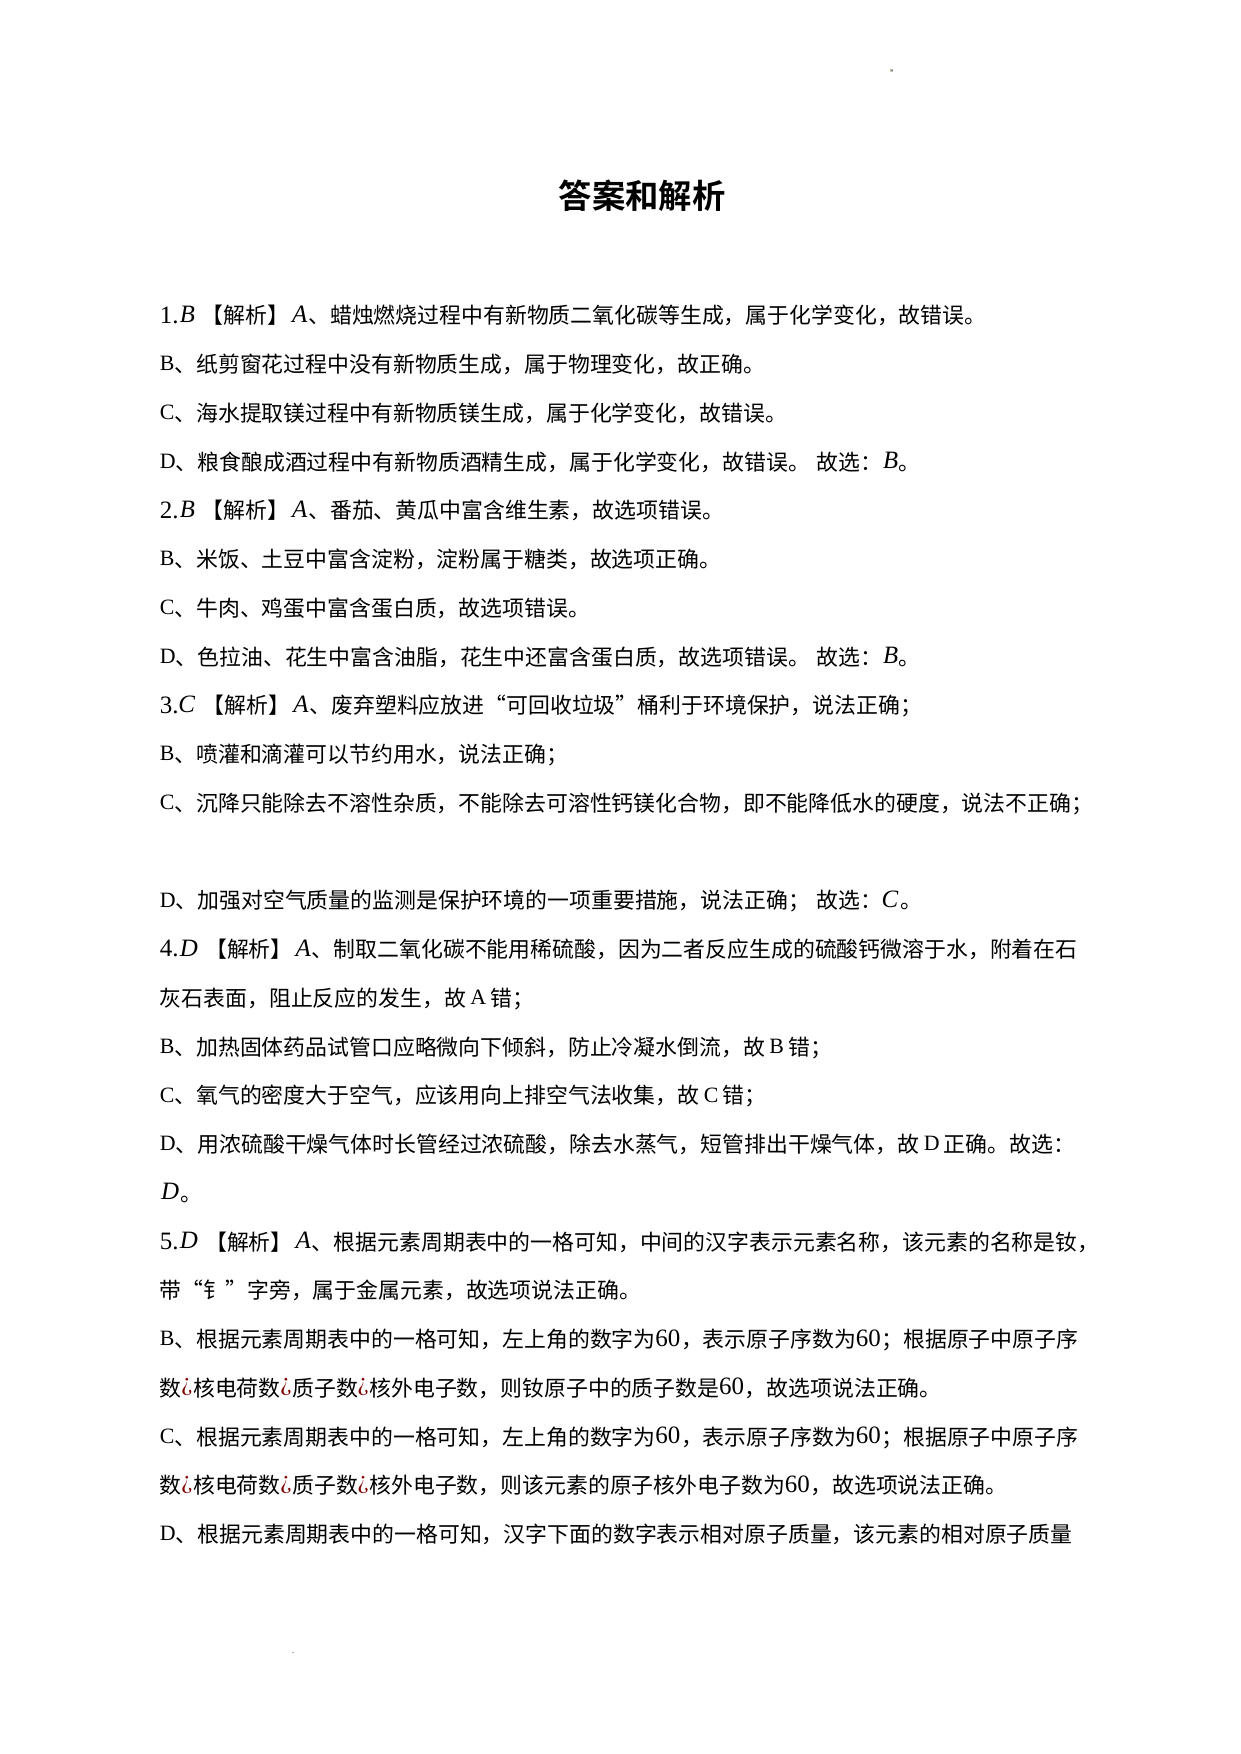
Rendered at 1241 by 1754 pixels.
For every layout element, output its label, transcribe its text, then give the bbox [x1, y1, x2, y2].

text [159, 298, 1081, 1549]
text 答案和解析 [203, 162, 1081, 227]
